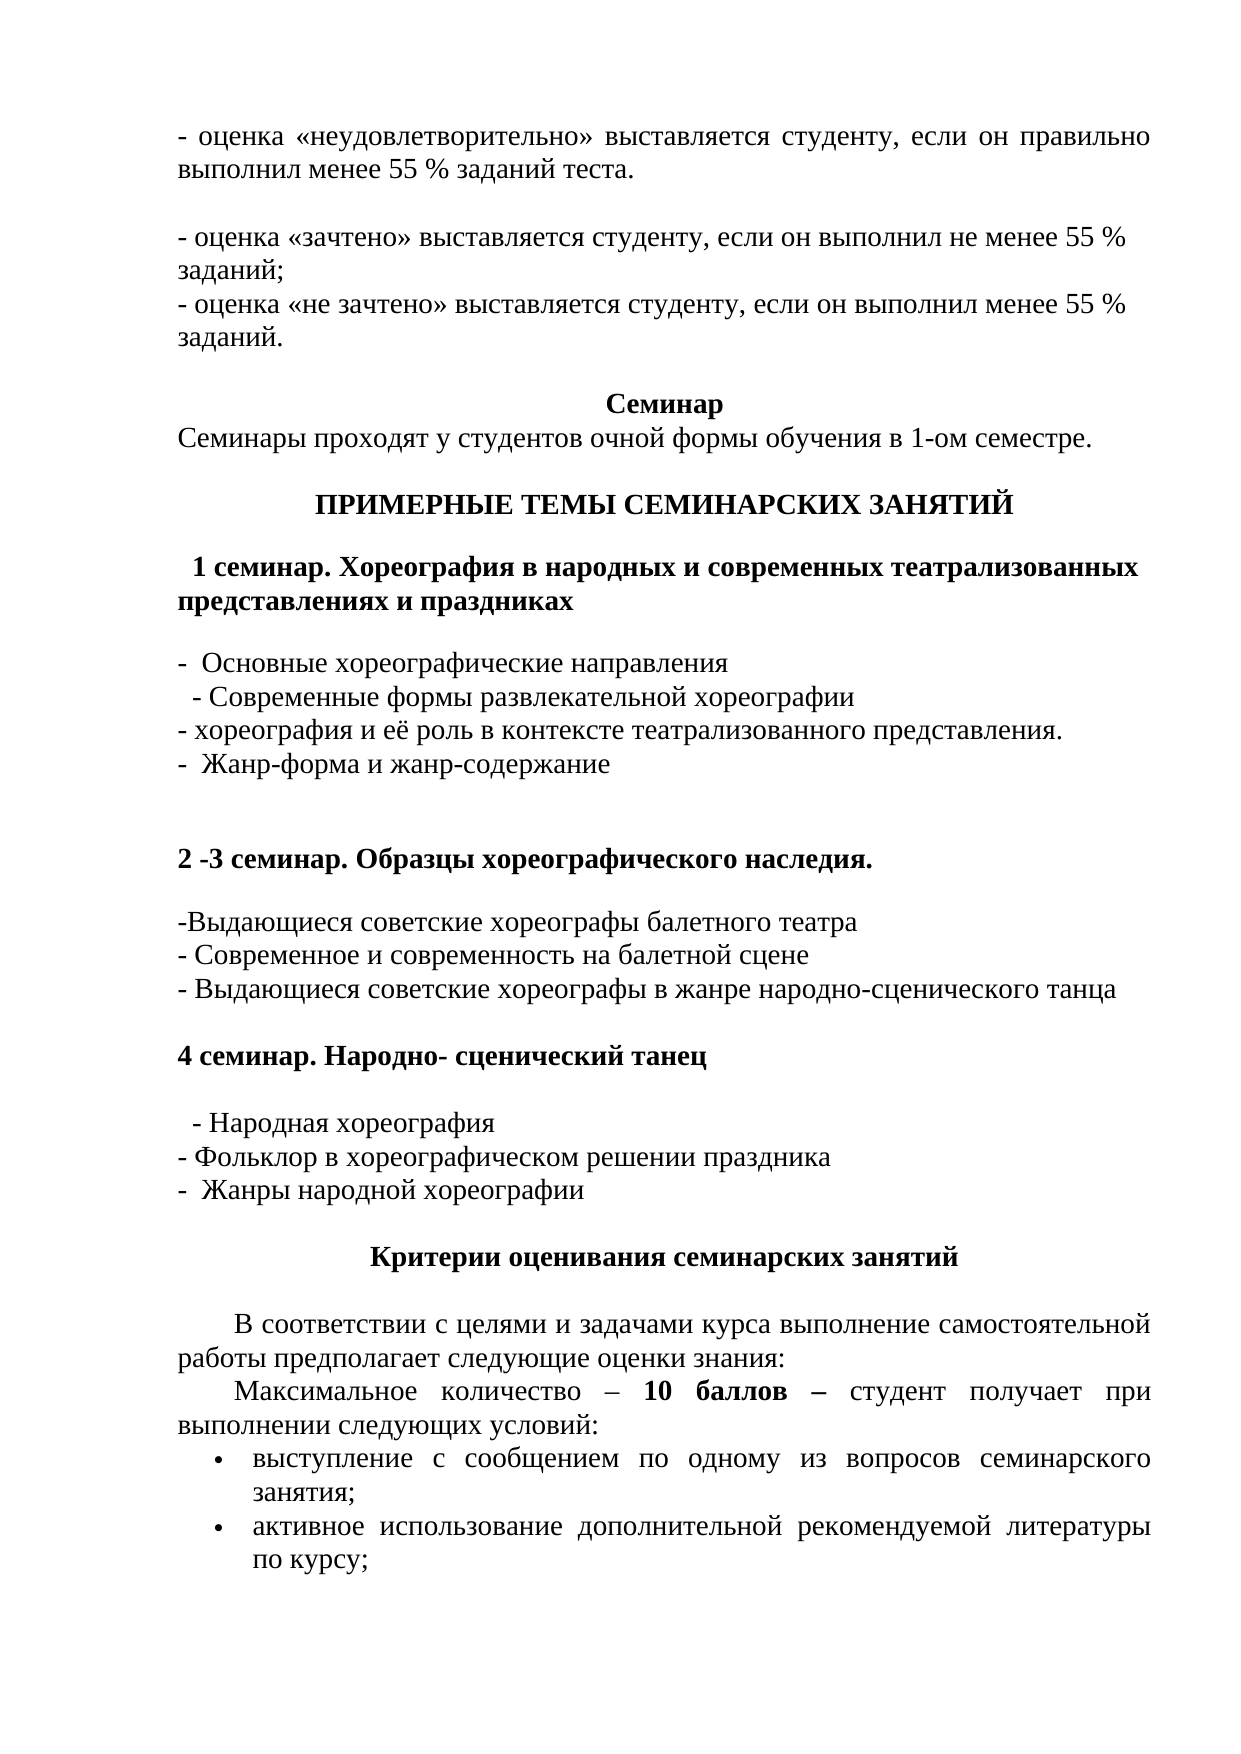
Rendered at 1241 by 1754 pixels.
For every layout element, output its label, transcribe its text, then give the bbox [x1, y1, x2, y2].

text - Народная хореография [177, 1105, 1152, 1139]
text - оценка «не зачтено» выставляется студенту, если он выполнил менее 55 % заданий. [177, 286, 1152, 353]
text - Выдающиеся советские хореографы в жанре народно-сценического танца [177, 971, 1152, 1004]
text - Современное и современность на балетной сцене [177, 937, 1152, 971]
text В соответствии с целями и задачами курса выполнение самостоятельной работы предполагает следующие оценки знания: [177, 1306, 1152, 1373]
text - Современные формы развлекательной хореографии [177, 679, 1152, 712]
text 1 семинар. Хореография в народных и современных театрализованных представлениях и праздниках [177, 549, 1152, 616]
list выступление с сообщением по одному из вопросов семинарского занятия; [215, 1441, 1152, 1508]
text - Фольклор в хореографическом решении праздника [177, 1139, 1152, 1172]
text -Выдающиеся советские хореографы балетного театра [177, 904, 1152, 937]
list активное использование дополнительной рекомендуемой литературы по курсу; [215, 1508, 1152, 1575]
text - хореография и её роль в контексте театрализованного представления. [177, 712, 1152, 746]
text - оценка «неудовлетворительно» выставляется студенту, если он правильно выполнил менее 55 % заданий теста. [177, 118, 1152, 185]
text Максимальное количество – 10 баллов – студент получает при выполнении следующих условий: [177, 1373, 1152, 1441]
text - Жанры народной хореографии [177, 1172, 1152, 1206]
text Критерии оценивания семинарских занятий [177, 1239, 1152, 1273]
text ПРИМЕРНЫЕ ТЕМЫ СЕМИНАРСКИХ ЗАНЯТИЙ [177, 487, 1152, 521]
text - оценка «зачтено» выставляется студенту, если он выполнил не менее 55 % заданий; [177, 219, 1152, 286]
text Семинары проходят у студентов очной формы обучения в 1-ом семестре. [177, 420, 1152, 453]
text 4 семинар. Народно- сценический танец [177, 1038, 1152, 1072]
text - Основные хореографические направления [177, 645, 1152, 679]
text Семинар [177, 386, 1152, 420]
text - Жанр-форма и жанр-содержание [177, 746, 1152, 779]
text 2 -3 семинар. Образцы хореографического наследия. [177, 842, 1152, 875]
